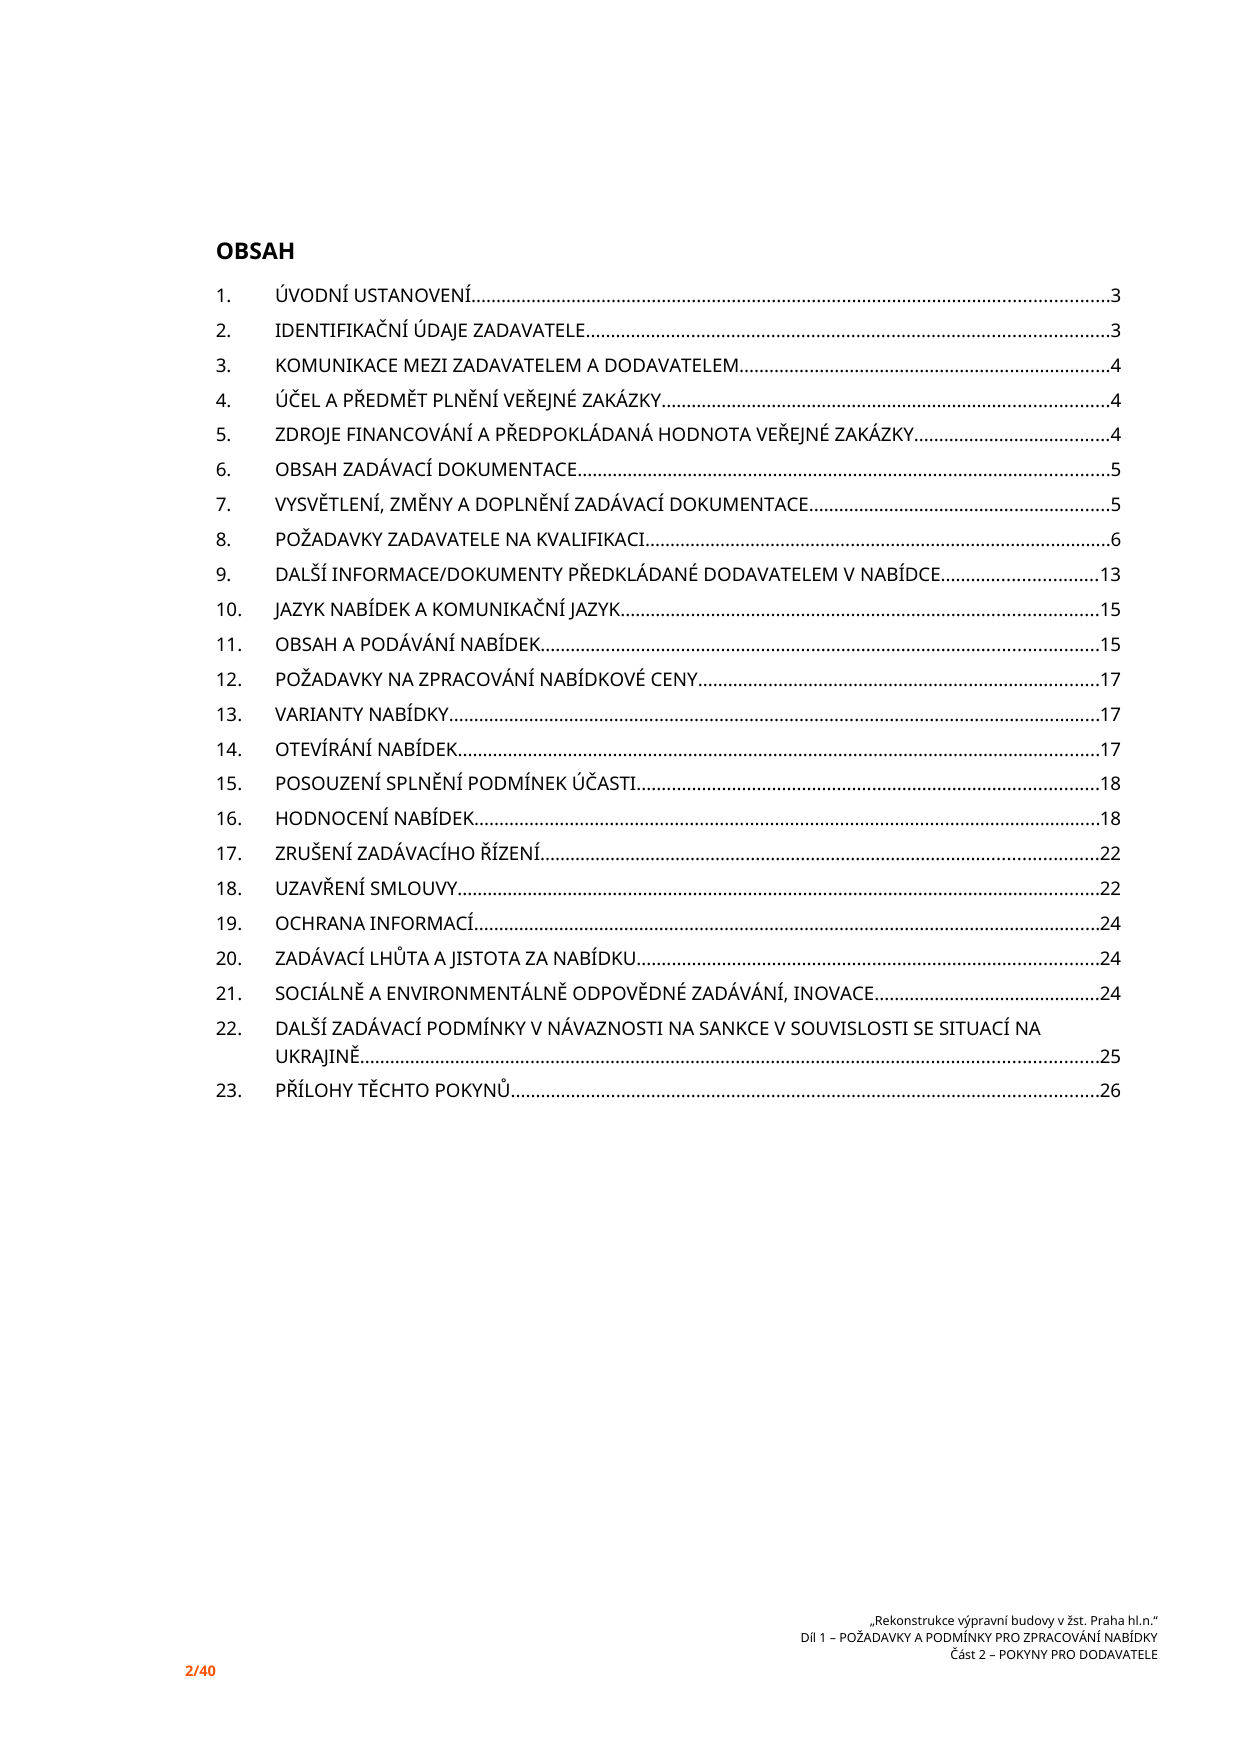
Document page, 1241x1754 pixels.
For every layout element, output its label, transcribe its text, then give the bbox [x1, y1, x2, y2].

text 11. OBSAH a PODÁVÁNÍ NABÍDEK 15 [216, 631, 1122, 657]
text 13. VARIANTY NABÍDKY 17 [216, 701, 1122, 726]
text 6. OBSAH ZADÁVACÍ DOKUMENTACE 5 [216, 457, 1122, 482]
text 7. VYSVĚTLENÍ, ZMĚNY a DOPLNĚNÍ ZADÁVACÍ DOKUMENTACE 5 [216, 492, 1122, 517]
text 10. JAZYK NABÍDEK A KOMUNIKAČNÍ JAZYK 15 [216, 596, 1122, 622]
text 14. OTEVÍRÁNÍ NABÍDEK 17 [216, 736, 1122, 761]
text 21. SOCIÁLNĚ A ENVIRONMENTÁLNĚ ODPOVĚDNÉ ZADÁVÁNÍ, INOVACE 24 [216, 980, 1122, 1006]
text 15. POSOUZENÍ SPLNĚNÍ PODMÍNEK ÚČASTI 18 [216, 771, 1122, 796]
text 20. ZADÁVACÍ LHŮTA A JISTOTA ZA NABÍDKU 24 [216, 945, 1122, 971]
text 22. Další zadávací podmínky v návaznosti na sankce v souvislosti se situací na Ukrajině 25 [216, 1015, 1122, 1068]
text 5. ZDROJE FINANCOVÁNÍ a PŘEDPOKLÁDANÁ HODNOTA VEŘEJNÉ ZAKÁZKY 4 [216, 422, 1122, 447]
text 19. OCHRANA INFORMACÍ 24 [216, 910, 1122, 936]
text 23. PŘÍLOHY TĚCHTO POKYNŮ 26 [216, 1077, 1122, 1103]
text 2. IDENTIFIKAČNÍ ÚDAJE ZADAVATELE 3 [216, 317, 1122, 343]
text 1. ÚVODNÍ USTANOVENÍ 3 [216, 282, 1122, 308]
text 4. ÚČEL a PŘEDMĚT PLNĚNÍ VEŘEJNÉ ZAKÁZKY 4 [216, 387, 1122, 412]
text 8. POŽADAVKY ZADAVATELE NA KVALIFIKACI 6 [216, 526, 1122, 552]
text Obsah [216, 235, 1122, 267]
text 17. ZRUŠENÍ ZADÁVACÍHO ŘÍZENÍ 22 [216, 841, 1122, 866]
text 18. UZAVŘENÍ SMLOUVY 22 [216, 875, 1122, 901]
text 3. KOMUNIKACE MEZI ZADAVATELEM a DODAVATELEM 4 [216, 352, 1122, 377]
text 12. POŽADAVKY NA ZPRACOVÁNÍ NABÍDKOVÉ CENY 17 [216, 666, 1122, 692]
text 16. HODNOCENÍ NABÍDEK 18 [216, 806, 1122, 831]
text 9. DALŠÍ INFORMACE/DOKUMENTY PŘEDKLÁDANÉ DODAVATELEM v NABÍDCE 13 [216, 561, 1122, 587]
